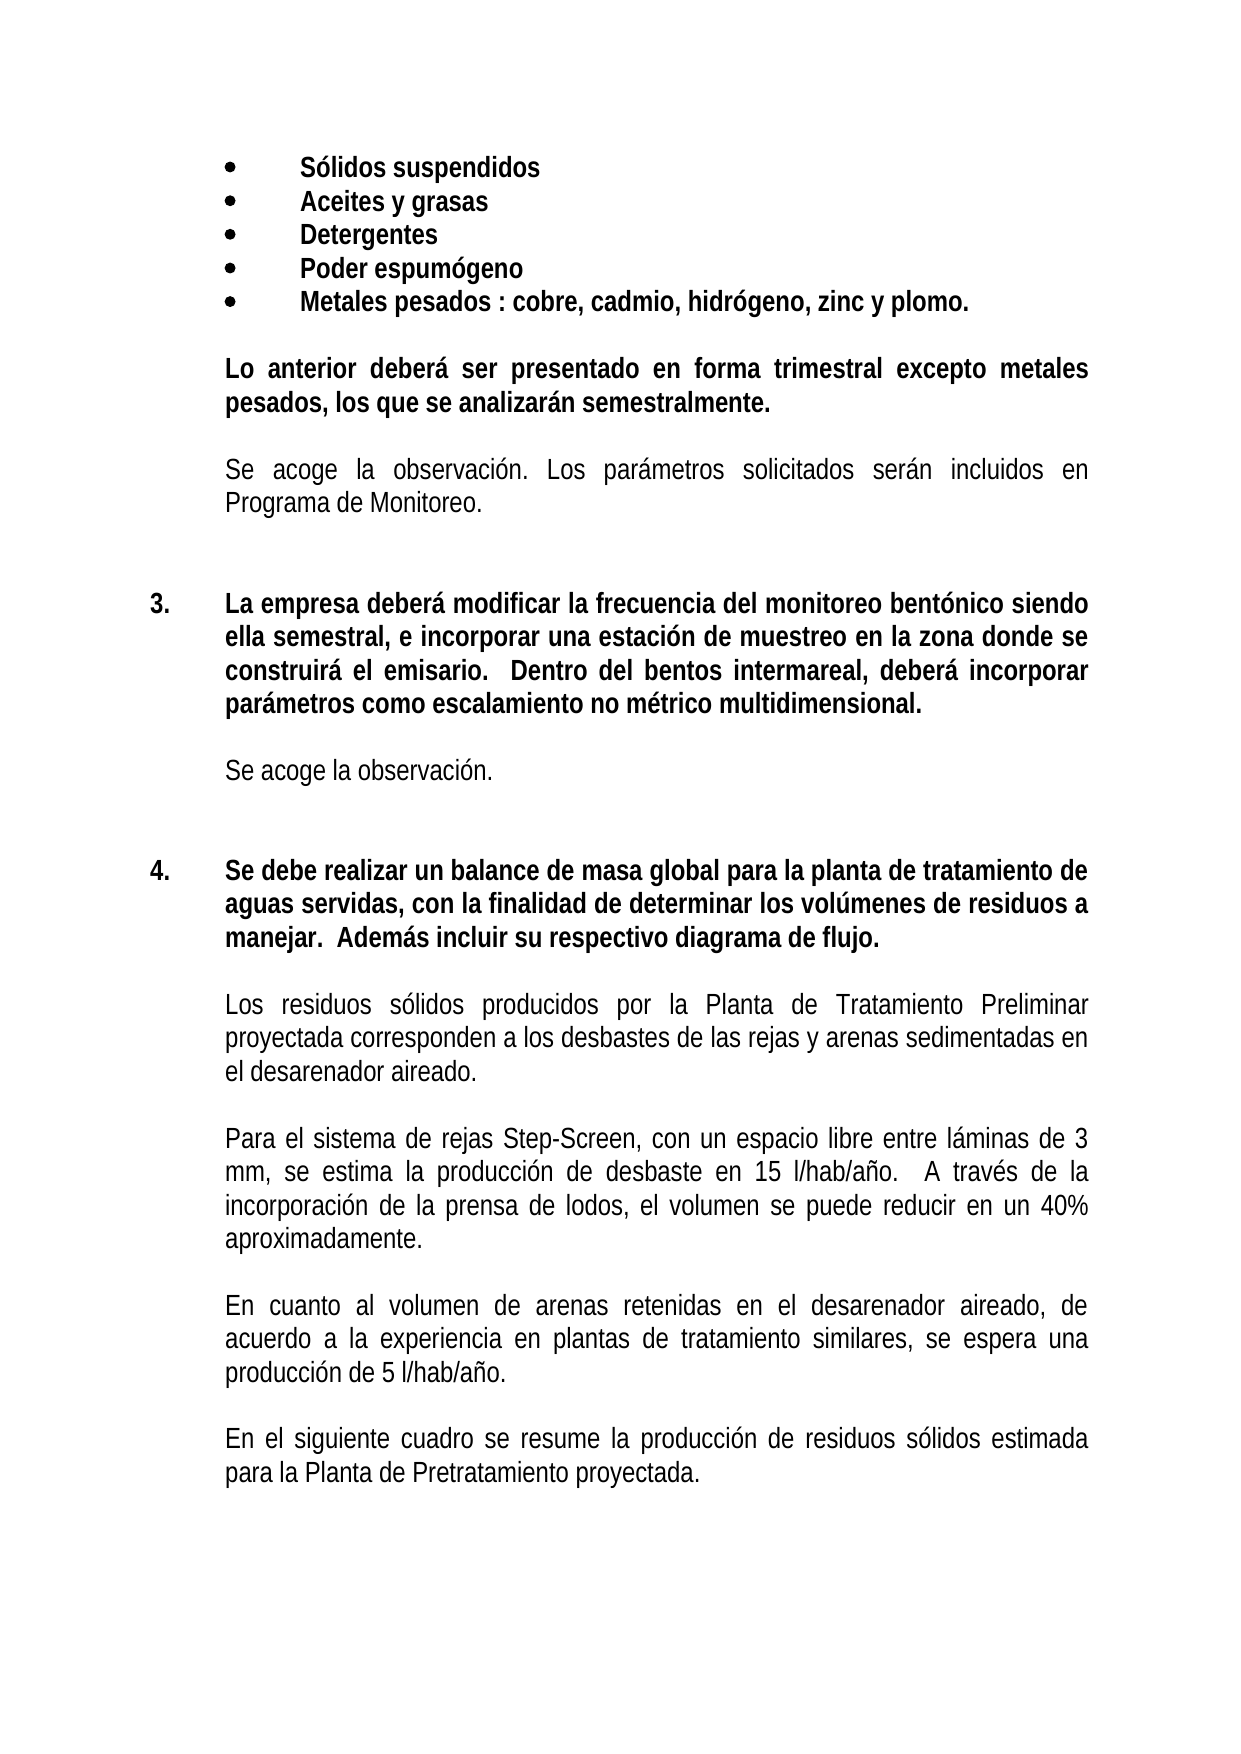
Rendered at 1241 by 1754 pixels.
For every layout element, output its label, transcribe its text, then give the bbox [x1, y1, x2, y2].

text Aceites y grasas [225, 184, 1090, 217]
text Lo anterior deberá ser presentado en forma trimestral excepto metales pesados, los que se analizarán semestralmente. [225, 352, 1090, 418]
text Se acoge la observación. [225, 753, 1090, 786]
text Se acoge la observación. Los parámetros solicitados serán incluidos en Programa de Monitoreo. [225, 452, 1090, 519]
text En el siguiente cuadro se resume la producción de residuos sólidos estimada para la Planta de Pretratamiento proyectada. [225, 1422, 1090, 1488]
text 3. La empresa deberá modificar la frecuencia del monitoreo bentónico siendo ella semestral, e incorporar una estación de muestreo en la zona donde se construirá el emisario. Dentro del bentos intermareal, deberá incorporar parámetros como escalamiento no métrico multidimensional. [150, 586, 1090, 719]
text Poder espumógeno [225, 251, 1090, 284]
text Para el sistema de rejas Step-Screen, con un espacio libre entre láminas de 3 mm, se estima la producción de desbaste en 15 l/hab/año. A través de la incorporación de la prensa de lodos, el volumen se puede reducir en un 40% aproximadamente. [225, 1121, 1090, 1254]
text Detergentes [225, 217, 1090, 251]
text Los residuos sólidos producidos por la Planta de Tratamiento Preliminar proyectada corresponden a los desbastes de las rejas y arenas sedimentadas en el desarenador aireado. [225, 987, 1090, 1087]
text En cuanto al volumen de arenas retenidas en el desarenador aireado, de acuerdo a la experiencia en plantas de tratamiento similares, se espera una producción de 5 l/hab/año. [225, 1288, 1090, 1388]
text 4. Se debe realizar un balance de masa global para la planta de tratamiento de aguas servidas, con la finalidad de determinar los volúmenes de residuos a manejar. Además incluir su respectivo diagrama de flujo. [150, 853, 1090, 953]
text Metales pesados : cobre, cadmio, hidrógeno, zinc y plomo. [225, 284, 1090, 318]
text Sólidos suspendidos [225, 150, 1090, 184]
